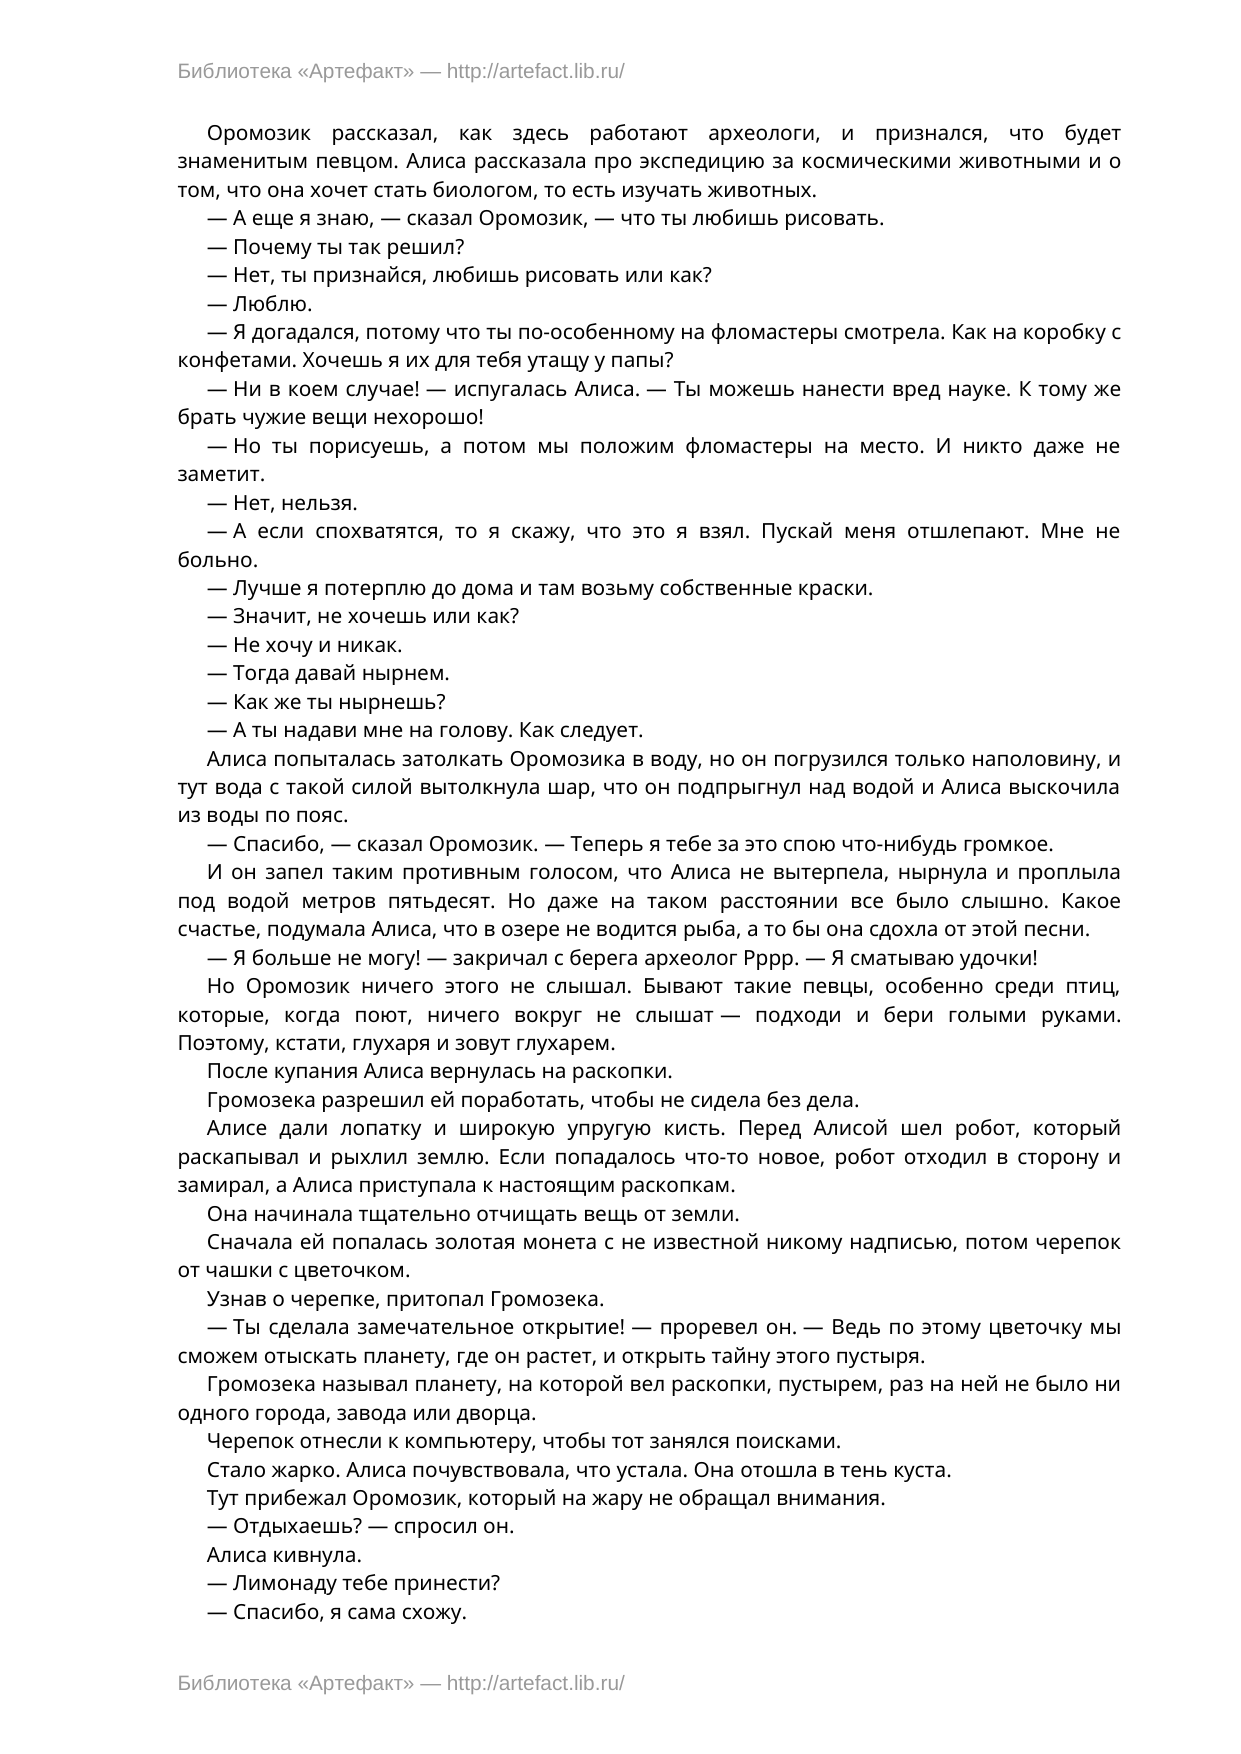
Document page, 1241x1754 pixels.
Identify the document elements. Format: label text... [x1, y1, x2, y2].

text — Лучше я потерплю до дома и там возьму собственные краски. [177, 573, 1122, 602]
text — Лимонаду тебе принести? [177, 1568, 1122, 1597]
text Оромозик рассказал, как здесь работают археологи, и признался, что будет знаменитым певцом. Алиса рассказала про экспедицию за космическими животными и о том, что она хочет стать биологом, то есть изучать животных. [177, 118, 1122, 203]
text — Я больше не могу! — закричал с берега археолог Рррр. — Я сматываю удочки! [177, 943, 1122, 971]
text Алиса кивнула. [177, 1540, 1122, 1568]
text — Тогда давай нырнем. [177, 658, 1122, 687]
text Узнав о черепке, притопал Громозека. [177, 1284, 1122, 1312]
text После купания Алиса вернулась на раскопки. [177, 1057, 1122, 1085]
text — Спасибо, я сама схожу. [177, 1597, 1122, 1625]
text — А еще я знаю, — сказал Оромозик, — что ты любишь рисовать. [177, 203, 1122, 232]
text — А если спохватятся, то я скажу, что это я взял. Пускай меня отшлепают. Мне не больно. [177, 516, 1122, 573]
text И он запел таким противным голосом, что Алиса не вытерпела, нырнула и проплыла под водой метров пятьдесят. Но даже на таком расстоянии все было слышно. Какое счастье, подумала Алиса, что в озере не водится рыба, а то бы она сдохла от этой песни. [177, 857, 1122, 943]
text — Значит, не хочешь или как? [177, 602, 1122, 630]
text — Почему ты так решил? [177, 232, 1122, 260]
text Громозека называл планету, на которой вел раскопки, пустырем, раз на ней не было ни одного города, завода или дворца. [177, 1369, 1122, 1426]
text — Отдыхаешь? — спросил он. [177, 1512, 1122, 1540]
text Алисе дали лопатку и широкую упругую кисть. Перед Алисой шел робот, который раскапывал и рыхлил землю. Если попадалось что-то новое, робот отходил в сторону и замирал, а Алиса приступала к настоящим раскопкам. [177, 1113, 1122, 1199]
text — Ты сделала замечательное открытие! — проревел он. — Ведь по этому цветочку мы сможем отыскать планету, где он растет, и открыть тайну этого пустыря. [177, 1312, 1122, 1369]
text — Не хочу и никак. [177, 630, 1122, 658]
text — Нет, ты признайся, любишь рисовать или как? [177, 260, 1122, 289]
text — Как же ты нырнешь? [177, 687, 1122, 715]
text — А ты надави мне на голову. Как следует. [177, 715, 1122, 744]
text Тут прибежал Оромозик, который на жару не обращал внимания. [177, 1483, 1122, 1512]
text Она начинала тщательно отчищать вещь от земли. [177, 1199, 1122, 1227]
text Но Оромозик ничего этого не слышал. Бывают такие певцы, особенно среди птиц, которые, когда поют, ничего вокруг не слышат — подходи и бери голыми руками. Поэтому, кстати, глухаря и зовут глухарем. [177, 971, 1122, 1057]
text Сначала ей попалась золотая монета с не известной никому надписью, потом черепок от чашки с цветочком. [177, 1227, 1122, 1284]
text Стало жарко. Алиса почувствовала, что устала. Она отошла в тень куста. [177, 1455, 1122, 1483]
text Черепок отнесли к компьютеру, чтобы тот занялся поисками. [177, 1426, 1122, 1455]
text Громозека разрешил ей поработать, чтобы не сидела без дела. [177, 1085, 1122, 1113]
text Алиса попыталась затолкать Оромозика в воду, но он погрузился только наполовину, и тут вода с такой силой вытолкнула шар, что он подпрыгнул над водой и Алиса выскочила из воды по пояс. [177, 744, 1122, 829]
text — Спасибо, — сказал Оромозик. — Теперь я тебе за это спою что-нибудь громкое. [177, 829, 1122, 857]
text — Но ты порисуешь, а потом мы положим фломастеры на место. И никто даже не заметит. [177, 431, 1122, 488]
text — Я догадался, потому что ты по-особенному на фломастеры смотрела. Как на коробку с конфетами. Хочешь я их для тебя утащу у папы? [177, 317, 1122, 374]
text — Нет, нельзя. [177, 488, 1122, 516]
text — Ни в коем случае! — испугалась Алиса. — Ты можешь нанести вред науке. К тому же брать чужие вещи нехорошо! [177, 374, 1122, 431]
text — Люблю. [177, 289, 1122, 317]
